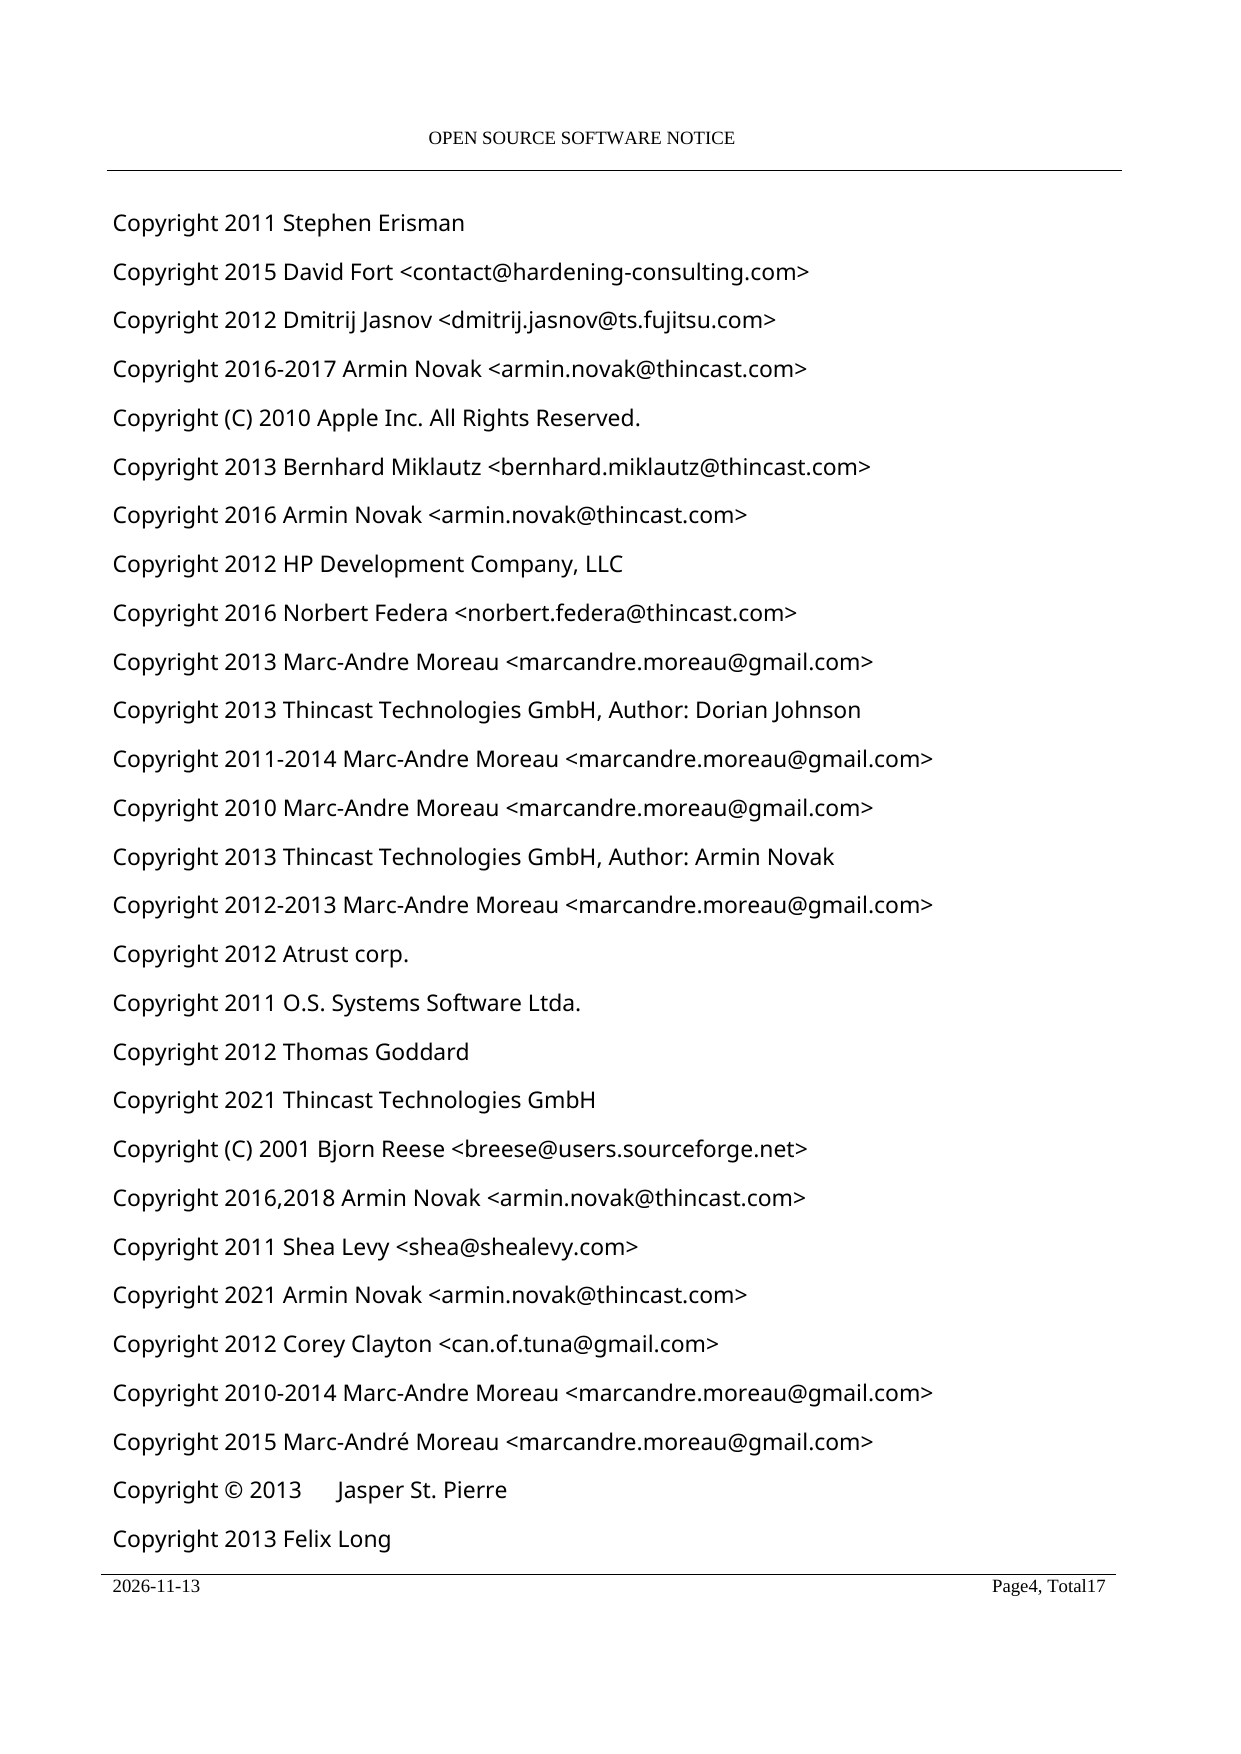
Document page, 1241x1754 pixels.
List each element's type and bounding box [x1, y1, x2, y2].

text [112, 206, 1128, 1555]
